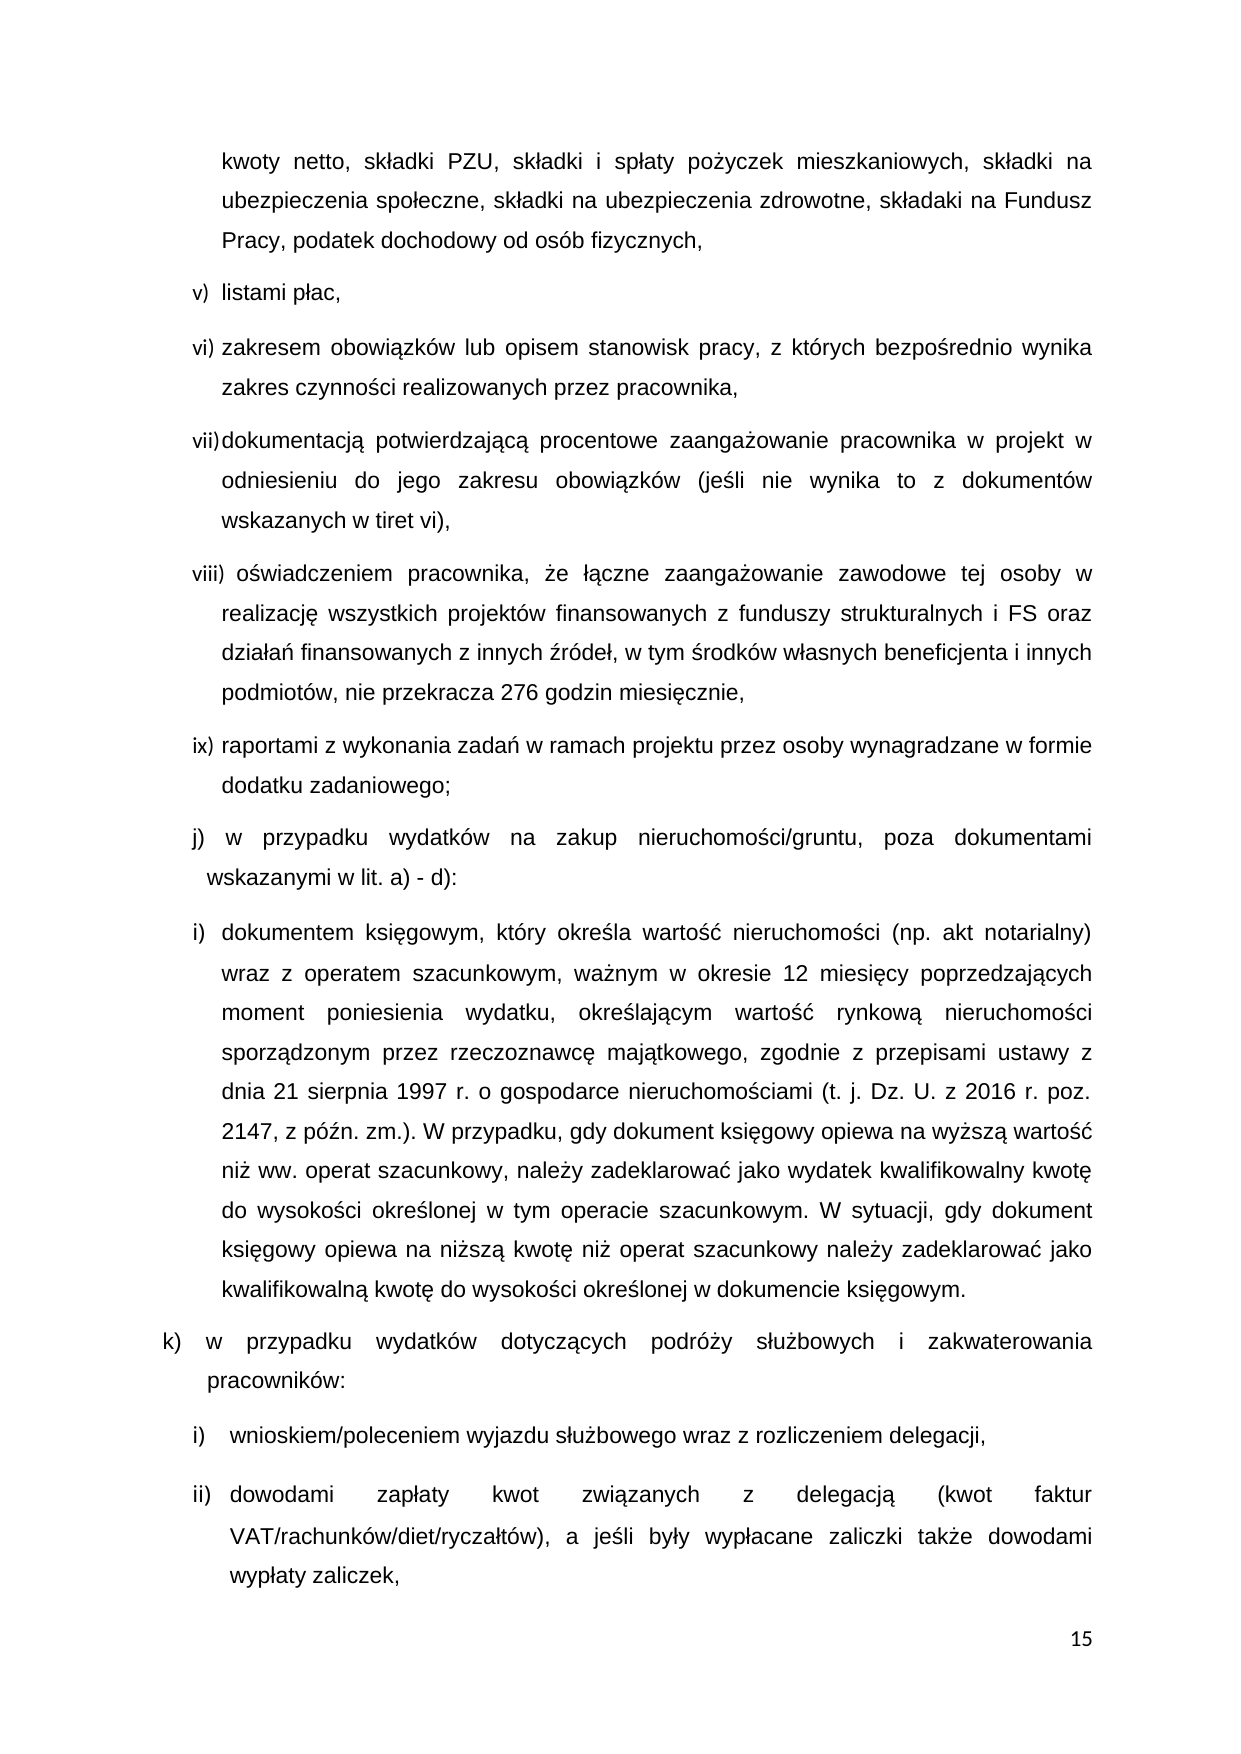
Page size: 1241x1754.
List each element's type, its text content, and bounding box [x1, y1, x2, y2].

list wnioskiem/poleceniem wyjazdu służbowego wraz z rozliczeniem delegacji, [192, 1419, 1093, 1450]
list dowodami zapłaty kwot związanych z delegacją (kwot faktur VAT/rachunków/diet/ryczałtów), a jeśli były wypłacane zaliczki także dowodami wypłaty zaliczek, [192, 1478, 1093, 1589]
list raportami z wykonania zadań w ramach projektu przez osoby wynagradzane w formie dodatku zadaniowego; [192, 731, 1093, 798]
list dokumentem księgowym, który określa wartość nieruchomości (np. akt notarialny) wraz z operatem szacunkowym, ważnym w okresie 12 miesięcy poprzedzających moment poniesienia wydatku, określającym wartość rynkową nieruchomości sporządzonym przez rzeczoznawcę majątkowego, zgodnie z przepisami ustawy z dnia 21 sierpnia 1997 r. o gospodarce nieruchomościami (t. j. Dz. U. z 2016 r. poz. 2147, z późn. zm.). W przypadku, gdy dokument księgowy opiewa na wyższą wartość niż ww. operat szacunkowy, należy zadeklarować jako wydatek kwalifikowalny kwotę do wysokości określonej w tym operacie szacunkowym. W sytuacji, gdy dokument księgowy opiewa na niższą kwotę niż operat szacunkowy należy zadeklarować jako kwalifikowalną kwotę do wysokości określonej w dokumencie księgowym. [192, 915, 1093, 1302]
list zakresem obowiązków lub opisem stanowisk pracy, z których bezpośrednio wynika zakres czynności realizowanych przez pracownika, [192, 333, 1093, 401]
list listami płac, [192, 278, 1093, 307]
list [192, 148, 1093, 253]
list oświadczeniem pracownika, że łączne zaangażowanie zawodowe tej osoby w realizację wszystkich projektów finansowanych z funduszy strukturalnych i FS oraz działań finansowanych z innych źródeł, w tym środków własnych beneficjenta i innych podmiotów, nie przekracza 276 godzin miesięcznie, [192, 559, 1093, 705]
list j) w przypadku wydatków na zakup nieruchomości/gruntu, poza dokumentami wskazanymi w lit. a) - d): [192, 824, 1093, 890]
list dokumentacją potwierdzającą procentowe zaangażowanie pracownika w projekt w odniesieniu do jego zakresu obowiązków (jeśli nie wynika to z dokumentów wskazanych w tiret vi), [192, 426, 1093, 533]
text k) w przypadku wydatków dotyczących podróży służbowych i zakwaterowania pracowników: [162, 1328, 1093, 1393]
